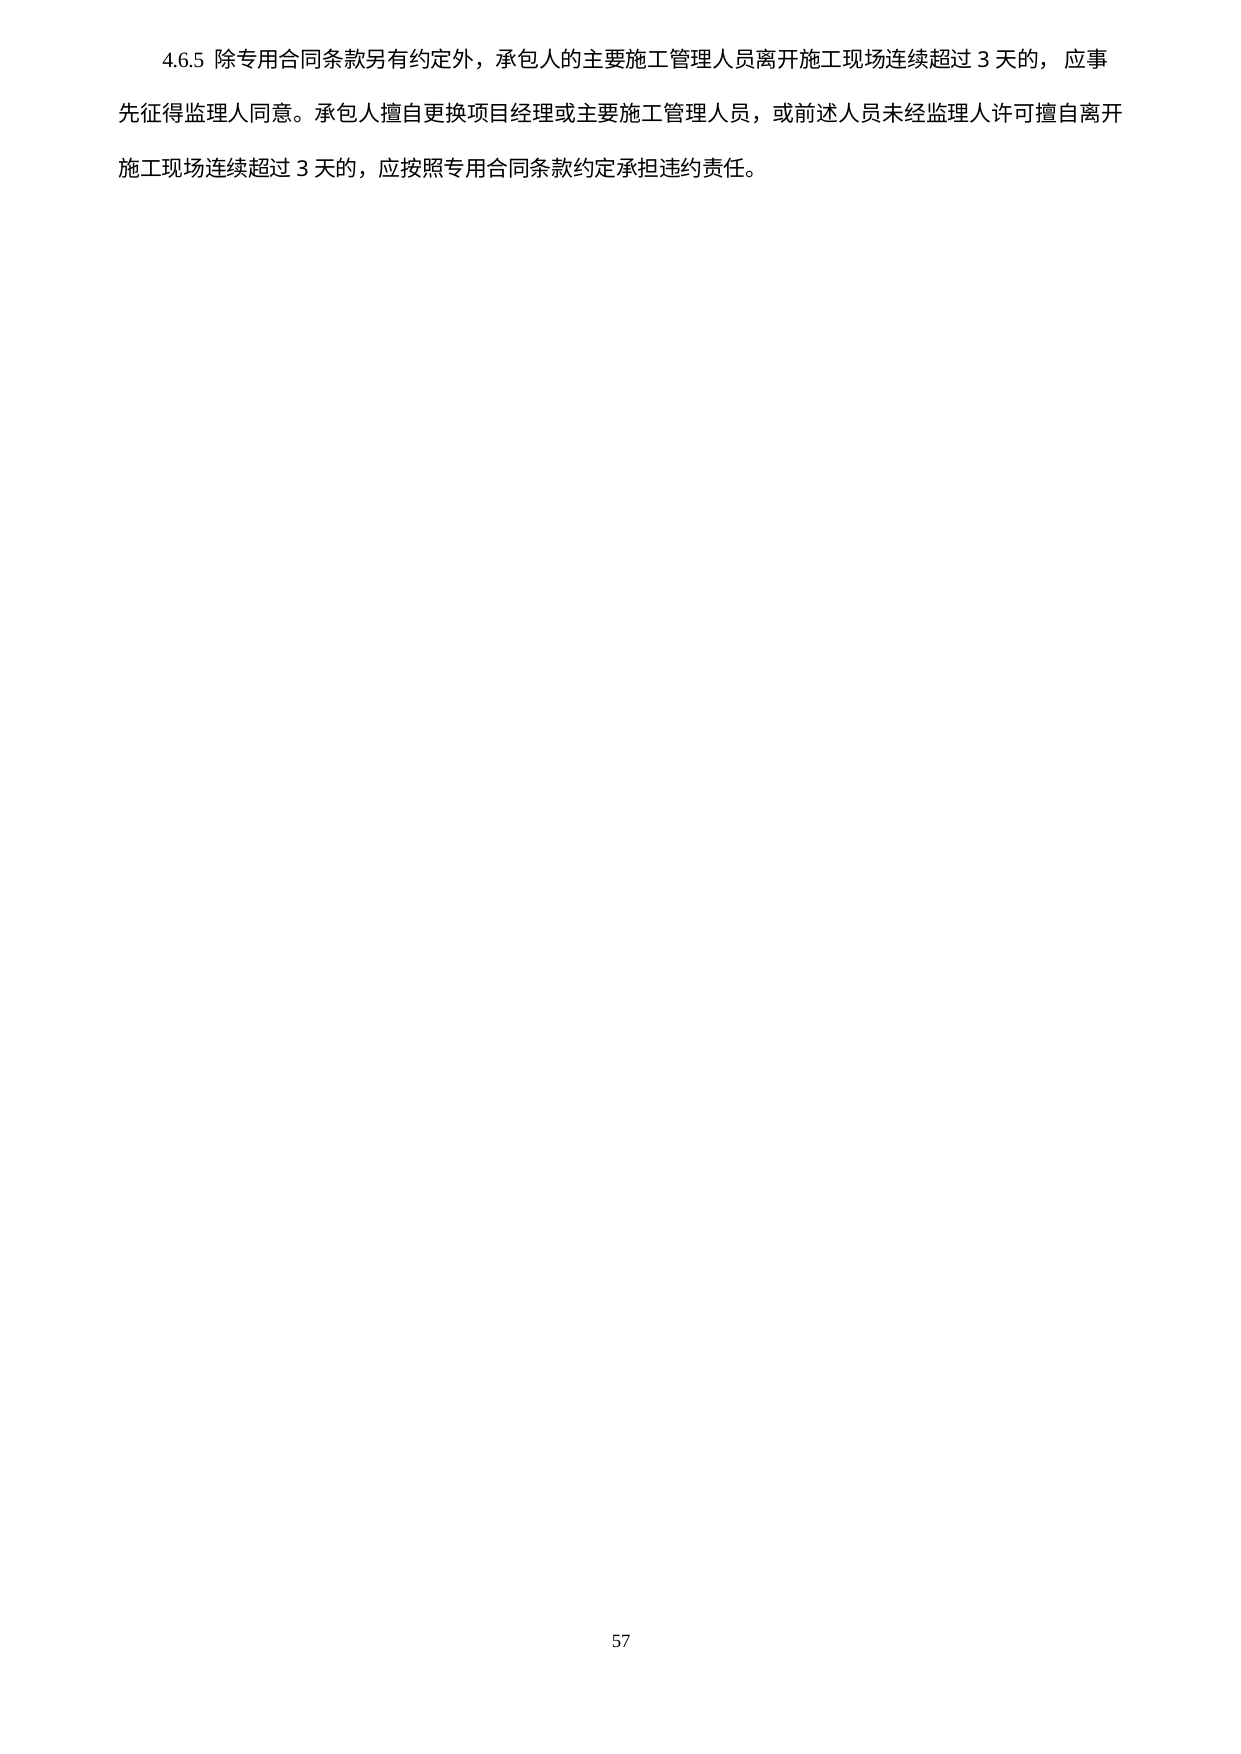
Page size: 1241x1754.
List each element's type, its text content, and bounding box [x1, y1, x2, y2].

text 4.6.5 除专用合同条款另有约定外，承包人的主要施工管理人员离开施工现场连续超过 3 天的， 应事 先征得监理人同意。承包人擅自更换项目经理或主要施工管理人员，或前述人员未经监理人许可擅自离开 施工现场连续超过 3 天的，应按照专用合同条款约定承担违约责任。 [119, 42, 1123, 183]
